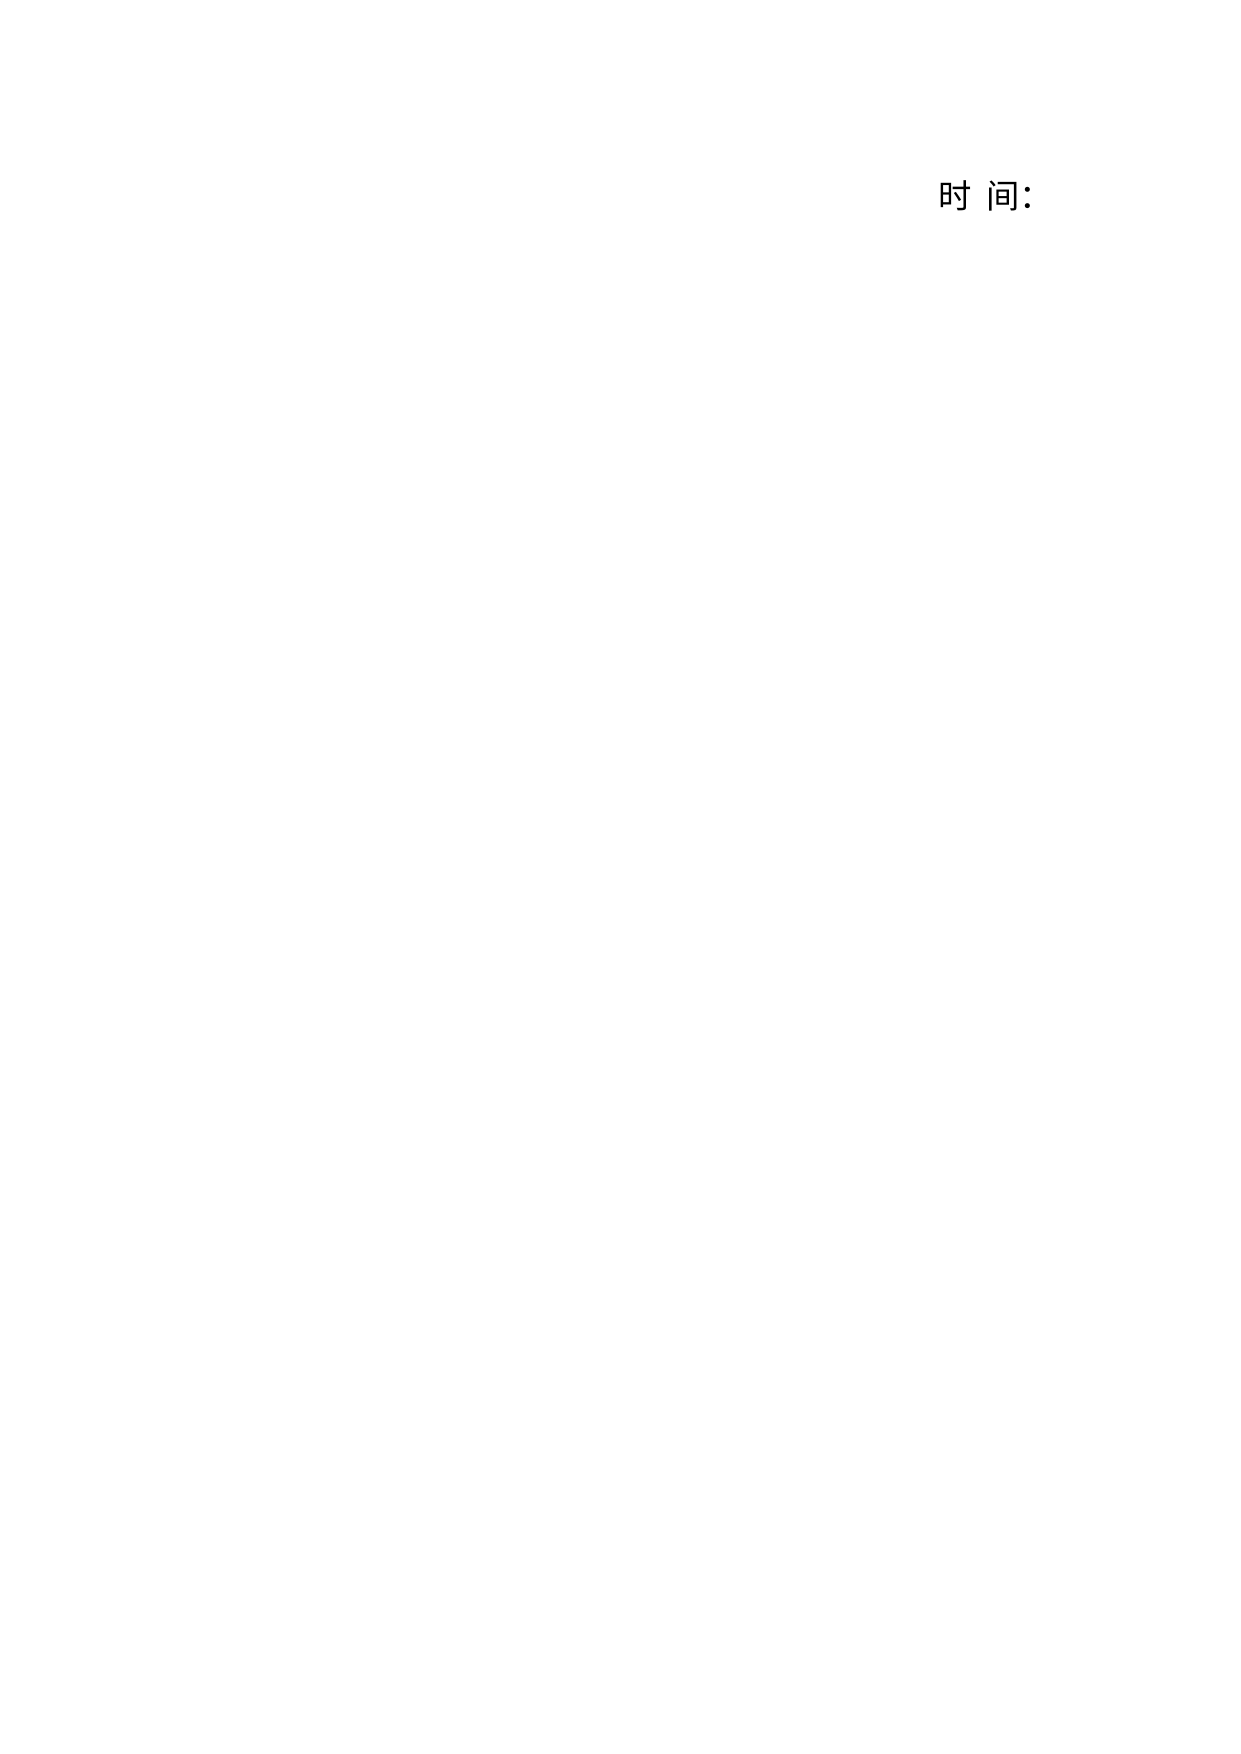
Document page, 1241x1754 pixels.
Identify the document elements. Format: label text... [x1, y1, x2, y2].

list 时 间： [262, 162, 1053, 227]
